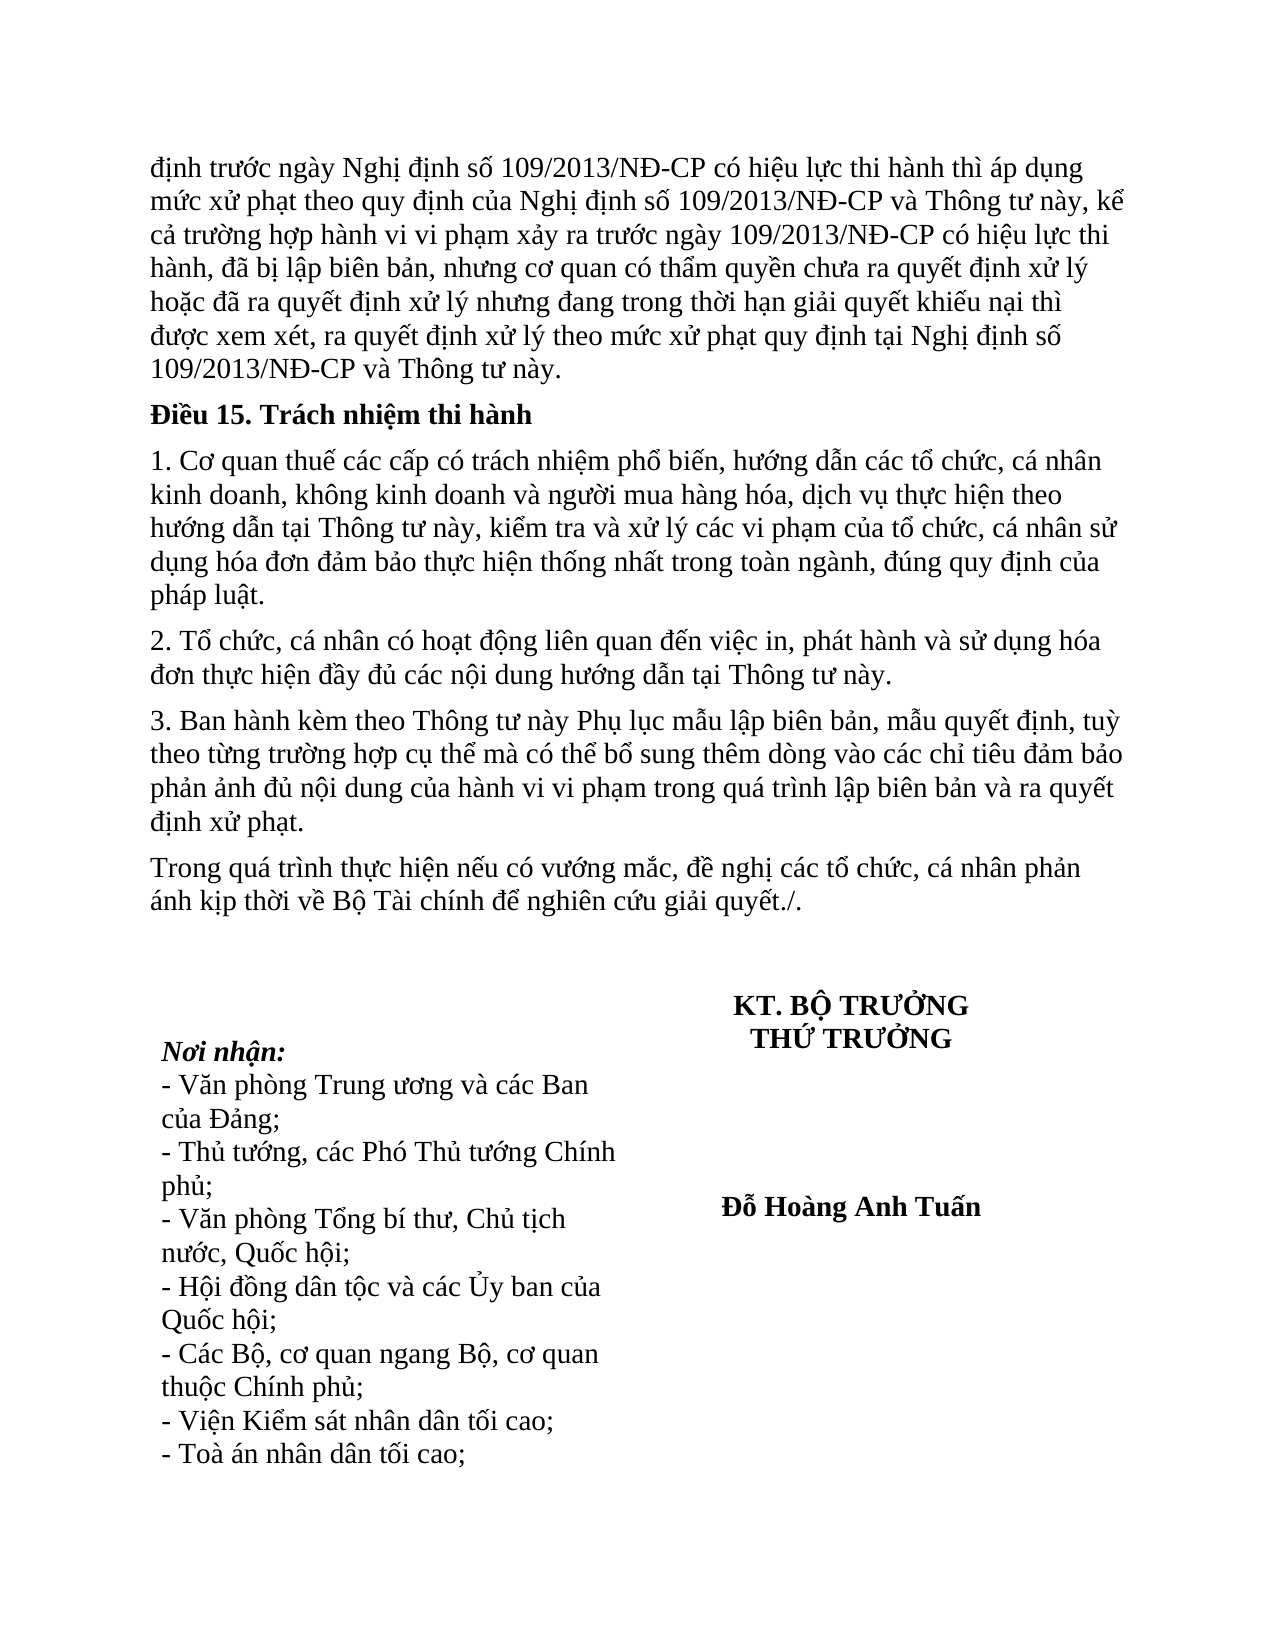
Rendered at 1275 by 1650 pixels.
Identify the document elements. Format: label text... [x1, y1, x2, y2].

text 3. Ban hành kèm theo Thông tư này Phụ lục mẫu lập biên bản, mẫu quyết định, tuỳ theo từng trường hợp cụ thể mà có thể bổ sung thêm dòng vào các chỉ tiêu đảm bảo phản ảnh đủ nội dung của hành vi vi phạm trong quá trình lập biên bản và ra quyết định xử phạt. [150, 703, 1125, 837]
text Điều 15. Trách nhiệm thi hành [150, 397, 1125, 431]
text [150, 150, 1125, 385]
text 2. Tổ chức, cá nhân có hoạt động liên quan đến việc in, phát hành và sử dụng hóa đơn thực hiện đầy đủ các nội dung hướng dẫn tại Thông tư này. [150, 623, 1125, 691]
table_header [150, 975, 630, 1470]
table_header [630, 975, 1072, 1470]
text Trong quá trình thực hiện nếu có vướng mắc, đề nghị các tổ chức, cá nhân phản ánh kịp thời về Bộ Tài chính để nghiên cứu giải quyết./. [150, 850, 1125, 917]
text 1. Cơ quan thuế các cấp có trách nhiệm phổ biến, hướng dẫn các tổ chức, cá nhân kinh doanh, không kinh doanh và người mua hàng hóa, dịch vụ thực hiện theo hướng dẫn tại Thông tư này, kiểm tra và xử lý các vi phạm của tổ chức, cá nhân sử dụng hóa đơn đảm bảo thực hiện thống nhất trong toàn ngành, đúng quy định của pháp luật. [150, 443, 1125, 611]
